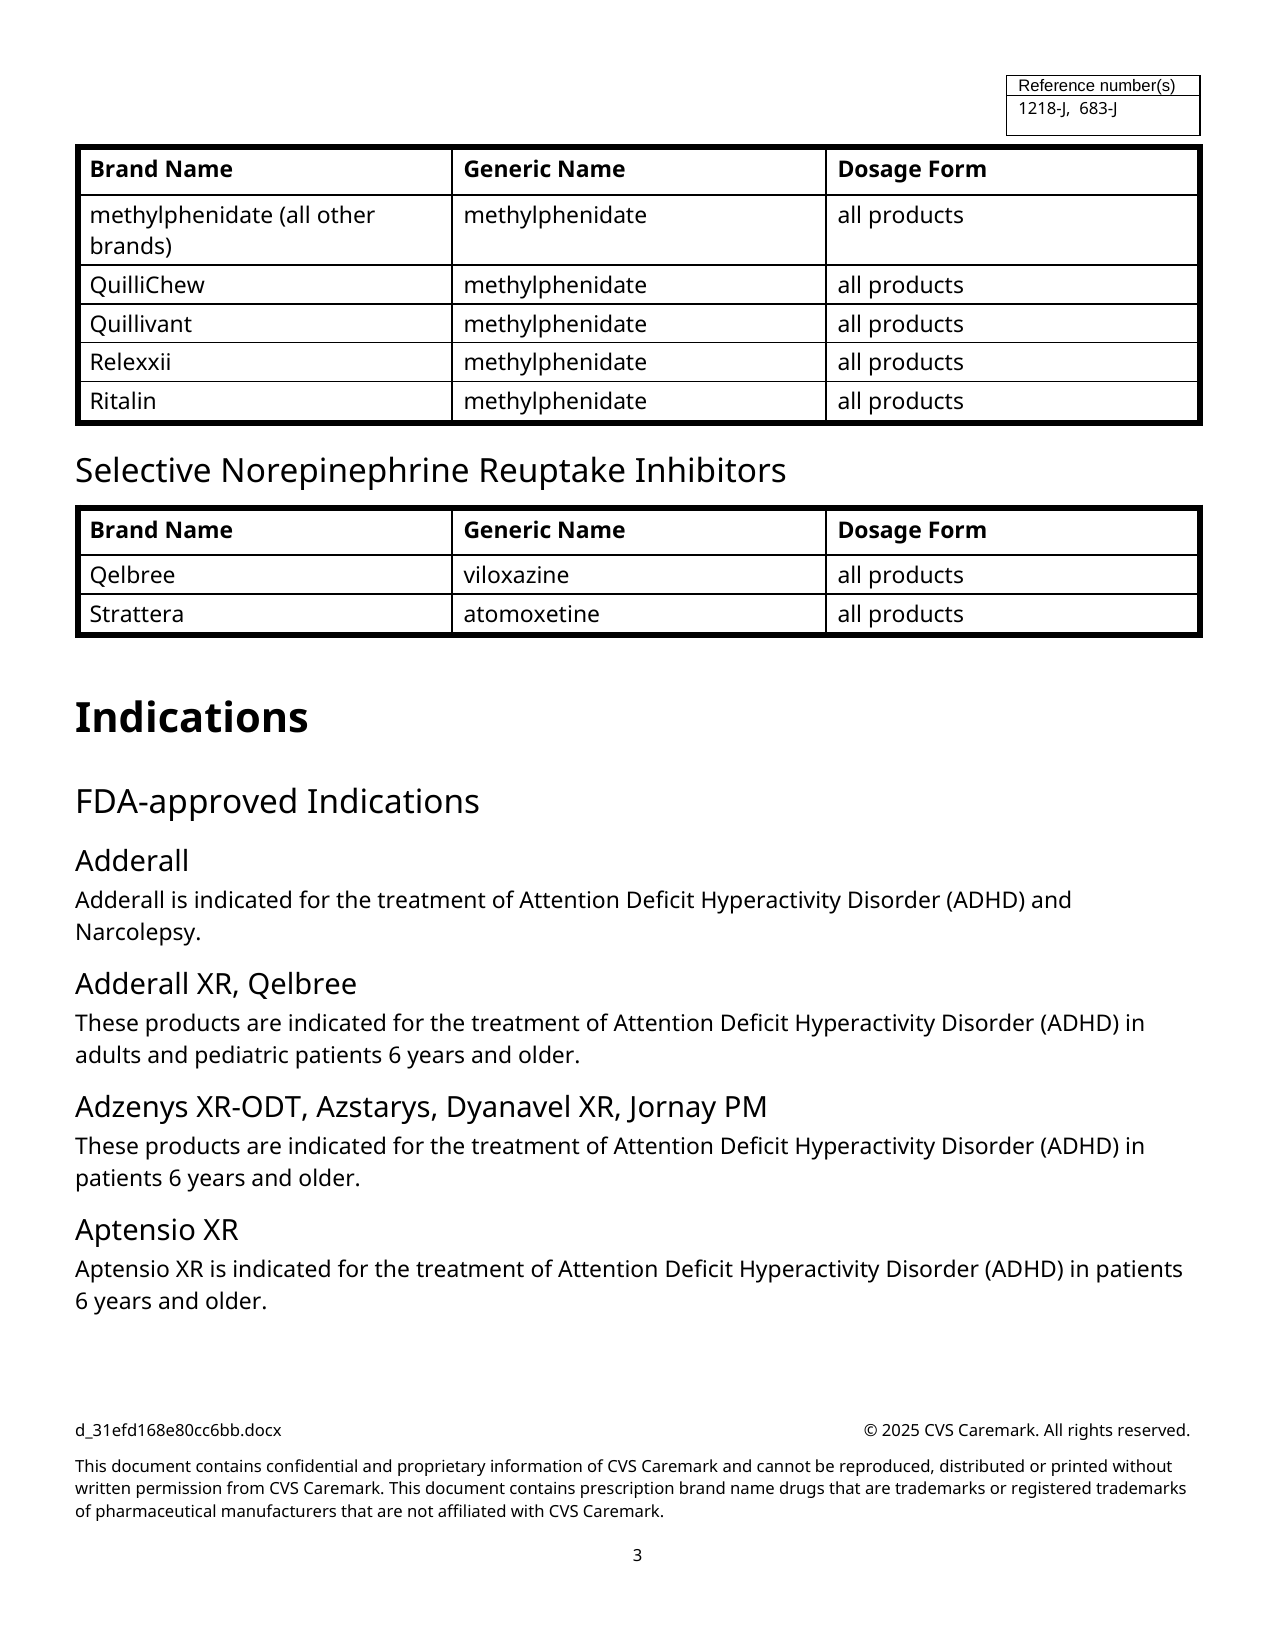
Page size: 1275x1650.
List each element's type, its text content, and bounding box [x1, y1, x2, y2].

table_cell all products [827, 266, 1197, 303]
subtitle Adzenys XR-ODT, Azstarys, Dyanavel XR, Jornay PM [75, 1086, 1200, 1126]
table_cell Ritalin [81, 382, 451, 419]
table_cell Relexxii [81, 343, 451, 381]
subtitle Adderall XR, Qelbree [75, 963, 1200, 1003]
table_header Brand Name [81, 511, 451, 554]
text These products are indicated for the treatment of Attention Deficit Hyperactivity Disorder (ADHD) in adults and pediatric patients 6 years and older. [75, 1007, 1200, 1070]
subtitle Selective Norepinephrine Reuptake Inhibitors [75, 447, 1200, 492]
table_cell Qelbree [81, 556, 451, 593]
table_cell all products [827, 343, 1197, 381]
table_header Dosage Form [827, 511, 1197, 554]
table_cell all products [827, 556, 1197, 593]
subtitle Indications [75, 688, 1200, 745]
table_cell methylphenidate [453, 196, 825, 264]
table_header Brand Name [81, 150, 451, 194]
subtitle Aptensio XR [75, 1209, 1200, 1249]
table_cell all products [827, 196, 1197, 264]
text These products are indicated for the treatment of Attention Deficit Hyperactivity Disorder (ADHD) in patients 6 years and older. [75, 1130, 1200, 1193]
table_cell methylphenidate (all other brands) [81, 196, 451, 264]
table_header Generic Name [453, 150, 825, 194]
table_cell viloxazine [453, 556, 825, 593]
text Adderall is indicated for the treatment of Attention Deficit Hyperactivity Disorder (ADHD) and Narcolepsy. [75, 884, 1200, 947]
table_cell methylphenidate [453, 382, 825, 419]
subtitle Adderall [75, 840, 1200, 880]
table_cell Strattera [81, 595, 451, 632]
table_cell atomoxetine [453, 595, 825, 632]
table_header Generic Name [453, 511, 825, 554]
table_cell all products [827, 305, 1197, 342]
table_cell methylphenidate [453, 305, 825, 342]
subtitle FDA-approved Indications [75, 778, 1200, 824]
table_cell methylphenidate [453, 266, 825, 303]
table_header Dosage Form [827, 150, 1197, 194]
table_cell QuilliChew [81, 266, 451, 303]
table_cell all products [827, 595, 1197, 632]
table_cell Quillivant [81, 305, 451, 342]
table_cell methylphenidate [453, 343, 825, 381]
table_cell all products [827, 382, 1197, 419]
text Aptensio XR is indicated for the treatment of Attention Deficit Hyperactivity Disorder (ADHD) in patients 6 years and older. [75, 1253, 1200, 1316]
